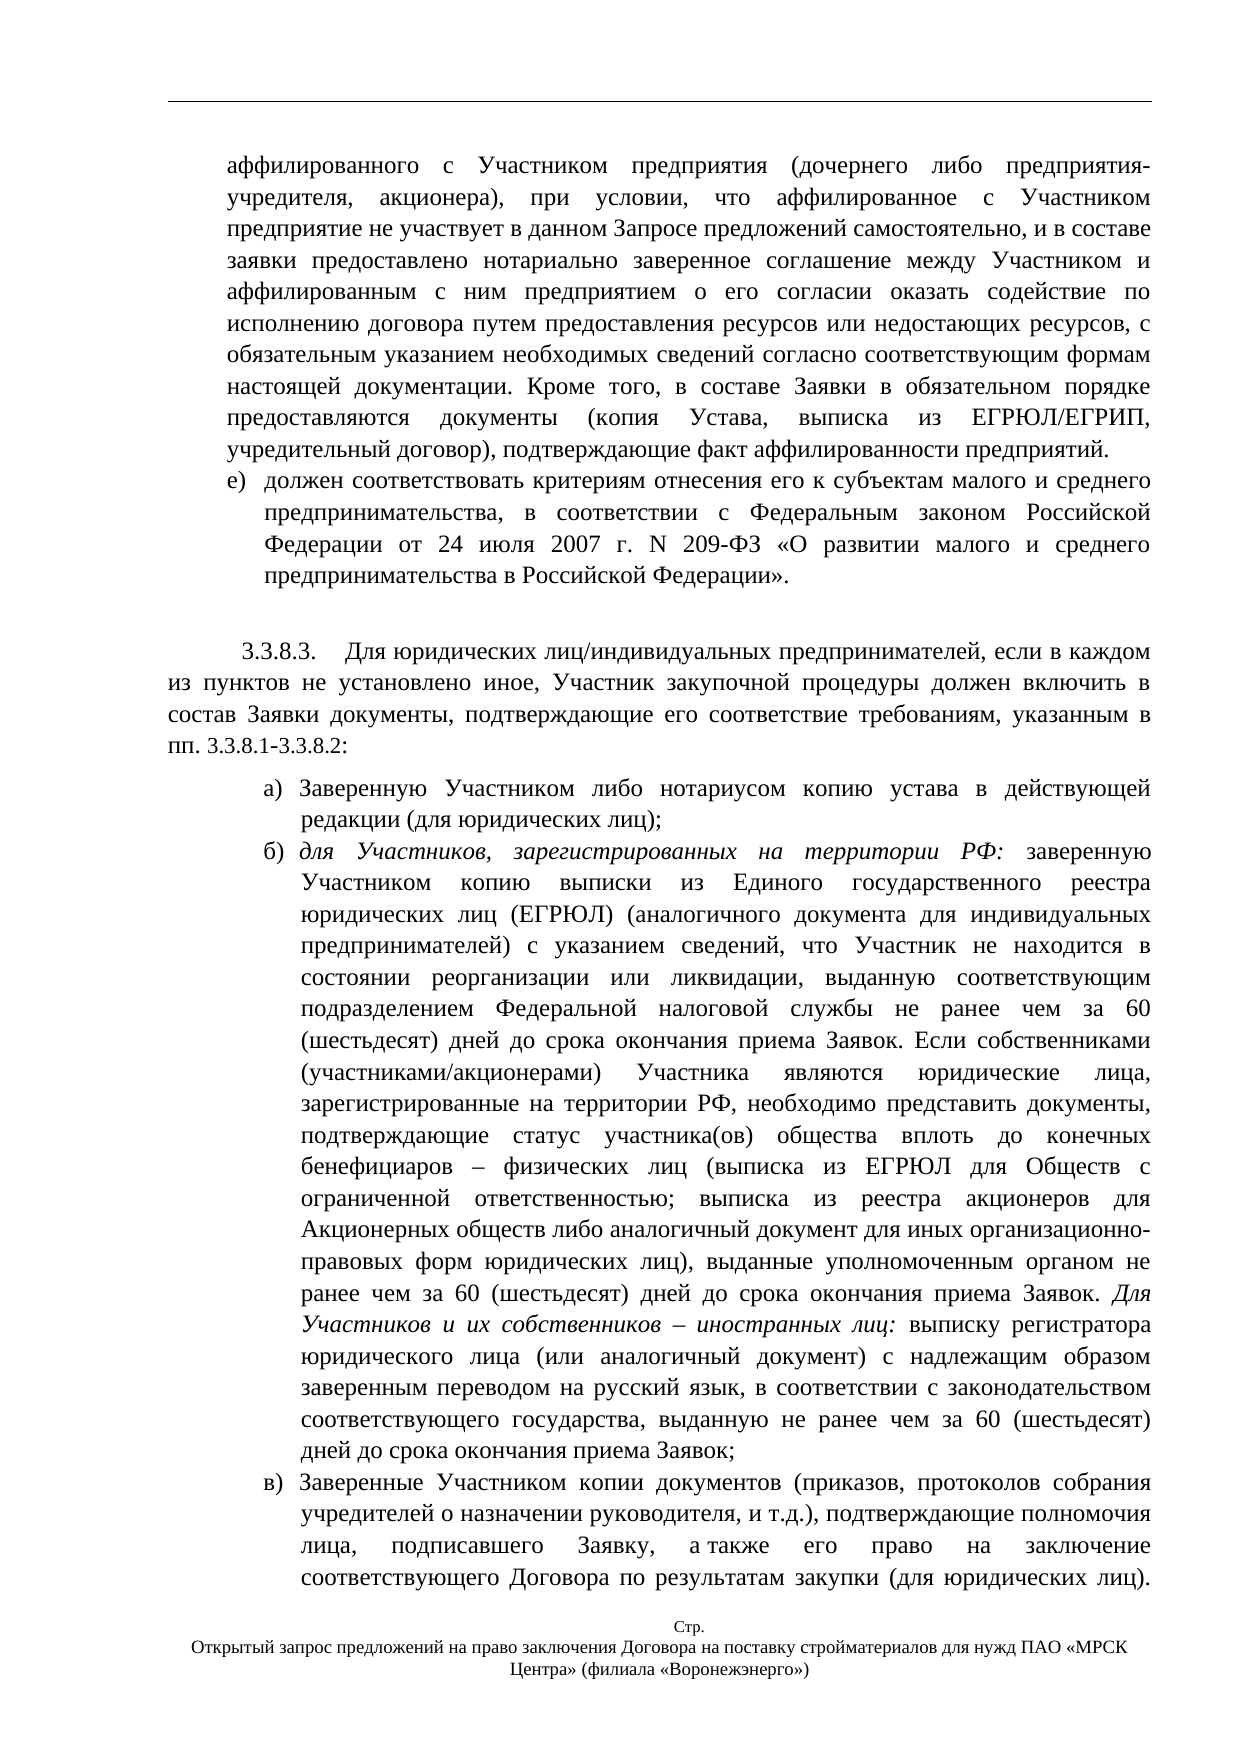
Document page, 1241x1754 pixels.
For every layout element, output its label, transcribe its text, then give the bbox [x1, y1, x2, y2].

list Заверенную Участником либо нотариусом копию устава в действующей редакции (для юридических лиц); [263, 773, 1152, 833]
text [227, 150, 1152, 463]
list Для юридических лиц/индивидуальных предпринимателей, если в каждом из пунктов не установлено иное, Участник закупочной процедуры должен включить в состав Заявки документы, подтверждающие его соответствие требованиям, указанным в пп. 3.3.8.1-3.3.8.2: [168, 636, 1152, 759]
list для Участников, зарегистрированных на территории РФ: заверенную Участником копию выписки из Единого государственного реестра юридических лиц (ЕГРЮЛ) (аналогичного документа для индивидуальных предпринимателей) с указанием сведений, что Участник не находится в состоянии реорганизации или ликвидации, выданную соответствующим подразделением Федеральной налоговой службы не ранее чем за 60 (шестьдесят) дней до срока окончания приема Заявок. Если собственниками (участниками/акционерами) Участника являются юридические лица, зарегистрированные на территории РФ, необходимо представить документы, подтверждающие статус участника(ов) общества вплоть до конечных бенефициаров – физических лиц (выписка из ЕГРЮЛ для Обществ с ограниченной ответственностью; выписка из реестра акционеров для Акционерных обществ либо аналогичный документ для иных организационно-правовых форм юридических лиц), выданные уполномоченным органом не ранее чем за 60 (шестьдесят) дней до срока окончания приема Заявок. Для Участников и их собственников – иностранных лиц: выписку регистратора юридического лица (или аналогичный документ) с надлежащим образом заверенным переводом на русский язык, в соответствии с законодательством соответствующего государства, выданную не ранее чем за 60 (шестьдесят) дней до срока окончания приема Заявок; [263, 836, 1152, 1464]
list должен соответствовать критериям отнесения его к субъектам малого и среднего предпринимательства, в соответствии с Федеральным законом Российской Федерации от 24 июля 2007 г. N 209-ФЗ «О развитии малого и среднего предпринимательства в Российской Федерации». [227, 466, 1152, 589]
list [263, 1467, 1152, 1590]
